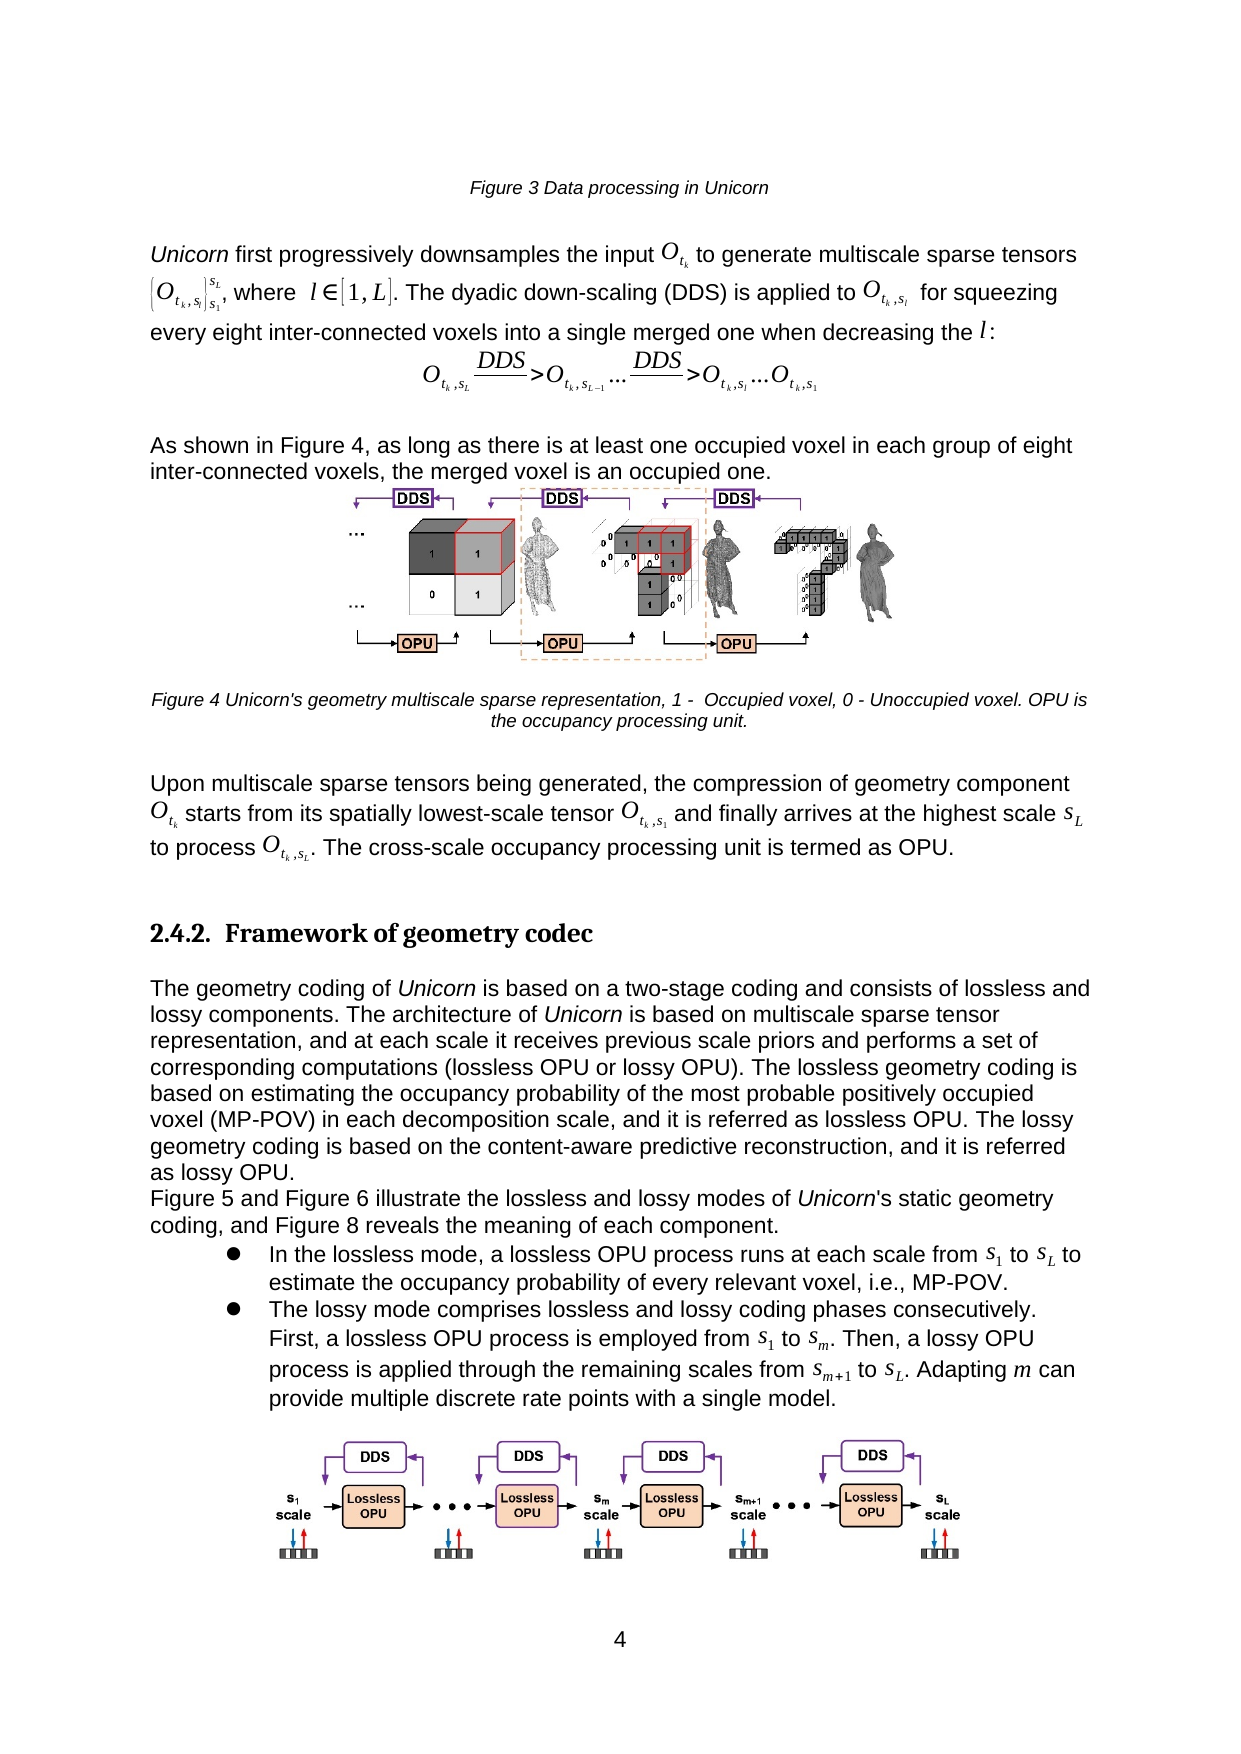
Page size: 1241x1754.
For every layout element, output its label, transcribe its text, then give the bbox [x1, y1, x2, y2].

text Figure 5 and Figure 6 illustrate the lossless and lossy modes of Unicorn's static geometry coding, and Figure 8 reveals the meaning of each component. [150, 1185, 1090, 1238]
text Unicorn first progressively downsamples the input to generate multiscale sparse tensors , where . The dyadic down-scaling (DDS) is applied to for squeezing every eight inter-connected voxels into a single merged one when decreasing the ： [150, 238, 1090, 347]
list The lossy mode comprises lossless and lossy coding phases consecutively. First, a lossless OPU process is employed from to . Then, a lossy OPU process is applied through the remaining scales from to . Adapting can provide multiple discrete rate points with a single model. [225, 1296, 1090, 1411]
text The geometry coding of Unicorn is based on a two-stage coding and consists of lossless and lossy components. The architecture of Unicorn is based on multiscale sparse tensor representation, and at each scale it receives previous scale priors and performs a set of corresponding computations (lossless OPU or lossy OPU). The lossless geometry coding is based on estimating the occupancy probability of the most probable positively occupied voxel (MP-POV) in each decomposition scale, and it is referred as lossless OPU. The lossy geometry coding is based on the content-aware predictive reconstruction, and it is referred as lossy OPU. [150, 974, 1090, 1185]
picture [345, 484, 895, 664]
text Upon multiscale sparse tensors being generated, the compression of geometry component starts from its spatially lowest-scale tensor and finally arrives at the highest scale to process . The cross-scale occupancy processing unit is termed as OPU. [150, 770, 1090, 864]
text As shown in Figure 4, as long as there is at least one occupied voxel in each group of eight inter-connected voxels, the merged voxel is an occupied one. [150, 432, 1090, 484]
picture [275, 1437, 965, 1563]
subtitle Framework of geometry codec [150, 918, 1090, 949]
list In the lossless mode, a lossless OPU process runs at each scale from to to estimate the occupancy probability of every relevant voxel, i.e., MP-POV. [225, 1238, 1090, 1296]
